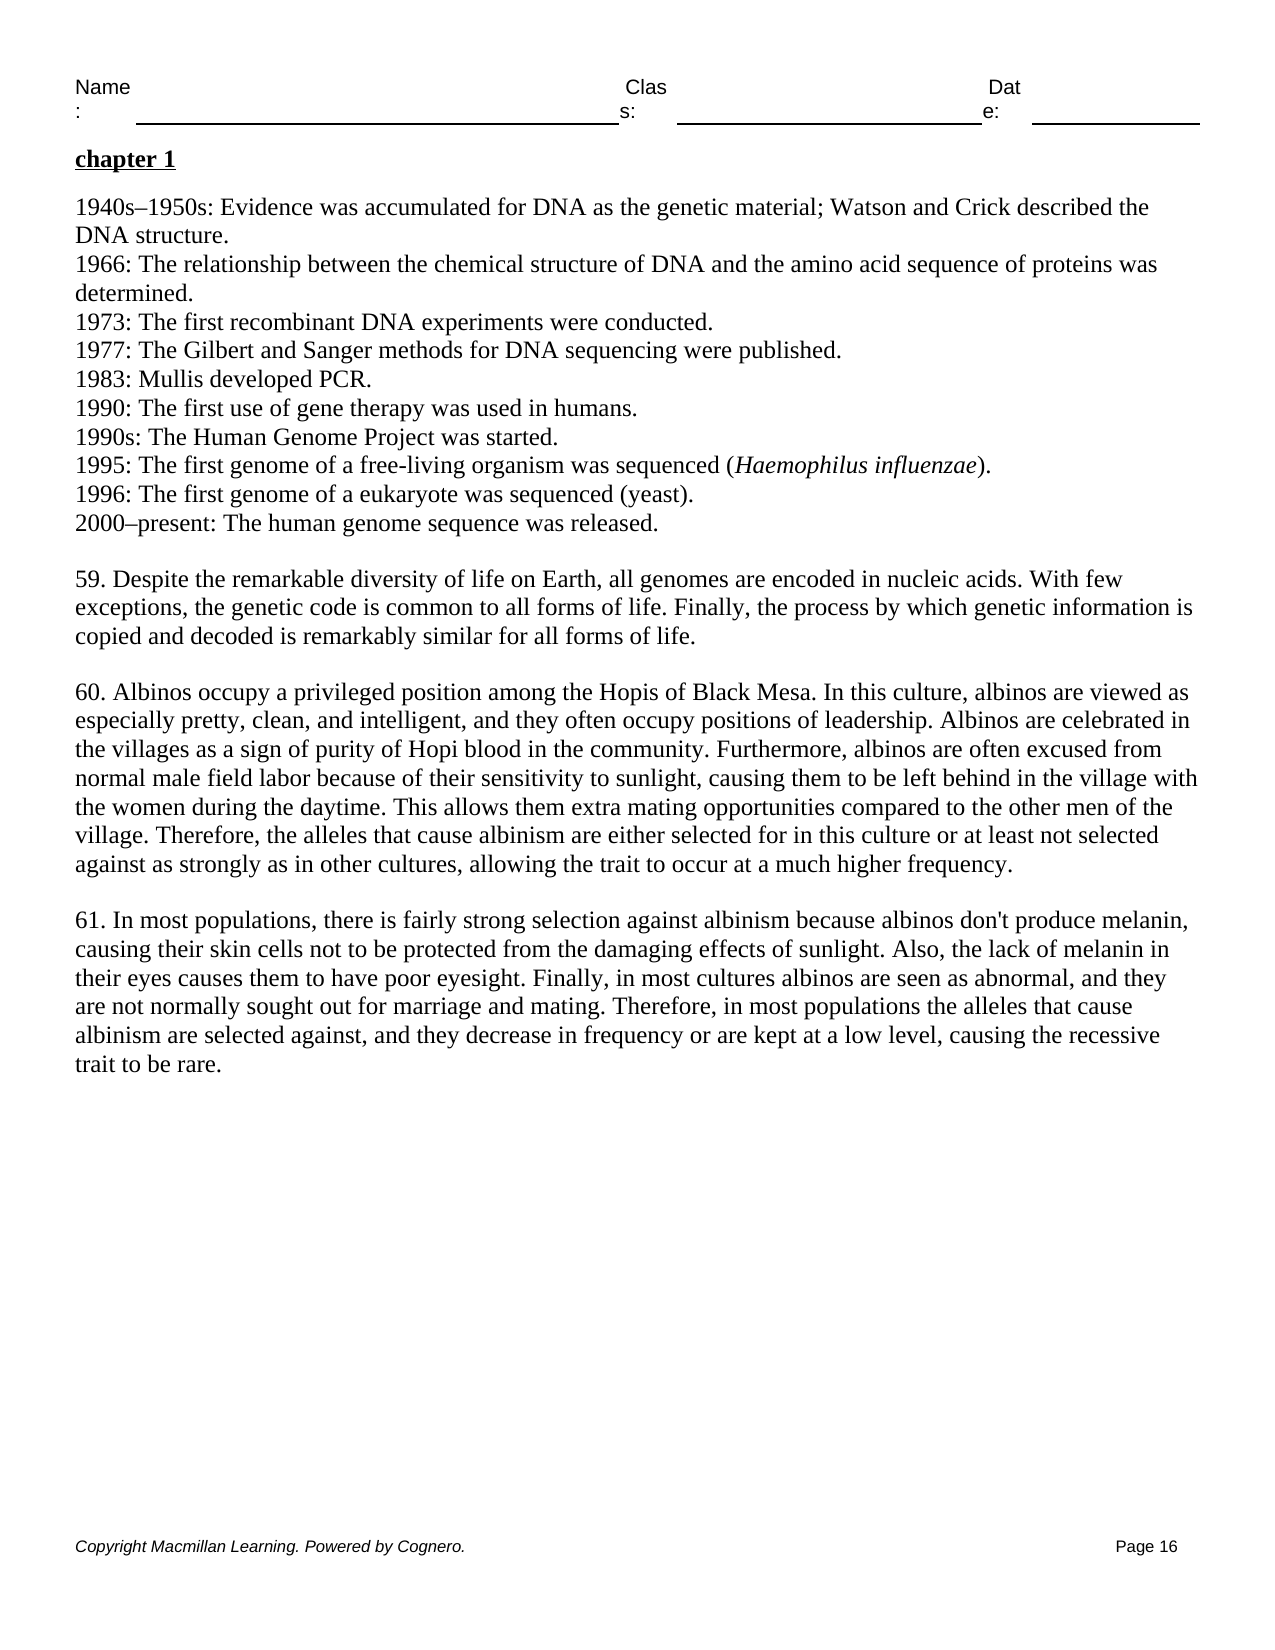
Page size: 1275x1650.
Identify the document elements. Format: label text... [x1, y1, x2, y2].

table_header 59. Despite the remarkable diversity of life on Earth, all genomes are encoded in nucleic acids. With few exceptions, the genetic code is common to all forms of life. Finally, the process by which genetic information is copied and decoded is remarkably similar for all forms of life. [75, 564, 1200, 650]
table_header 60. Albinos occupy a privileged position among the Hopis of Black Mesa. In this culture, albinos are viewed as especially pretty, clean, and intelligent, and they often occupy positions of leadership. Albinos are celebrated in the villages as a sign of purity of Hopi blood in the community. Furthermore, albinos are often excused from normal male field labor because of their sensitivity to sunlight, causing them to be left behind in the village with the women during the daytime. This allows them extra mating opportunities compared to the other men of the village. Therefore, the alleles that cause albinism are either selected for in this culture or at least not selected against as strongly as in other cultures, allowing the trait to occur at a much higher frequency. [75, 677, 1200, 878]
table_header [75, 192, 1200, 537]
table_header 61. In most populations, there is fairly strong selection against albinism because albinos don't produce melanin, causing their skin cells not to be protected from the damaging effects of sunlight. Also, the lack of melanin in their eyes causes them to have poor eyesight. Finally, in most cultures albinos are seen as abnormal, and they are not normally sought out for marriage and mating. Therefore, in most populations the alleles that cause albinism are selected against, and they decrease in frequency or are kept at a low level, causing the recessive trait to be rare. [75, 905, 1200, 1078]
